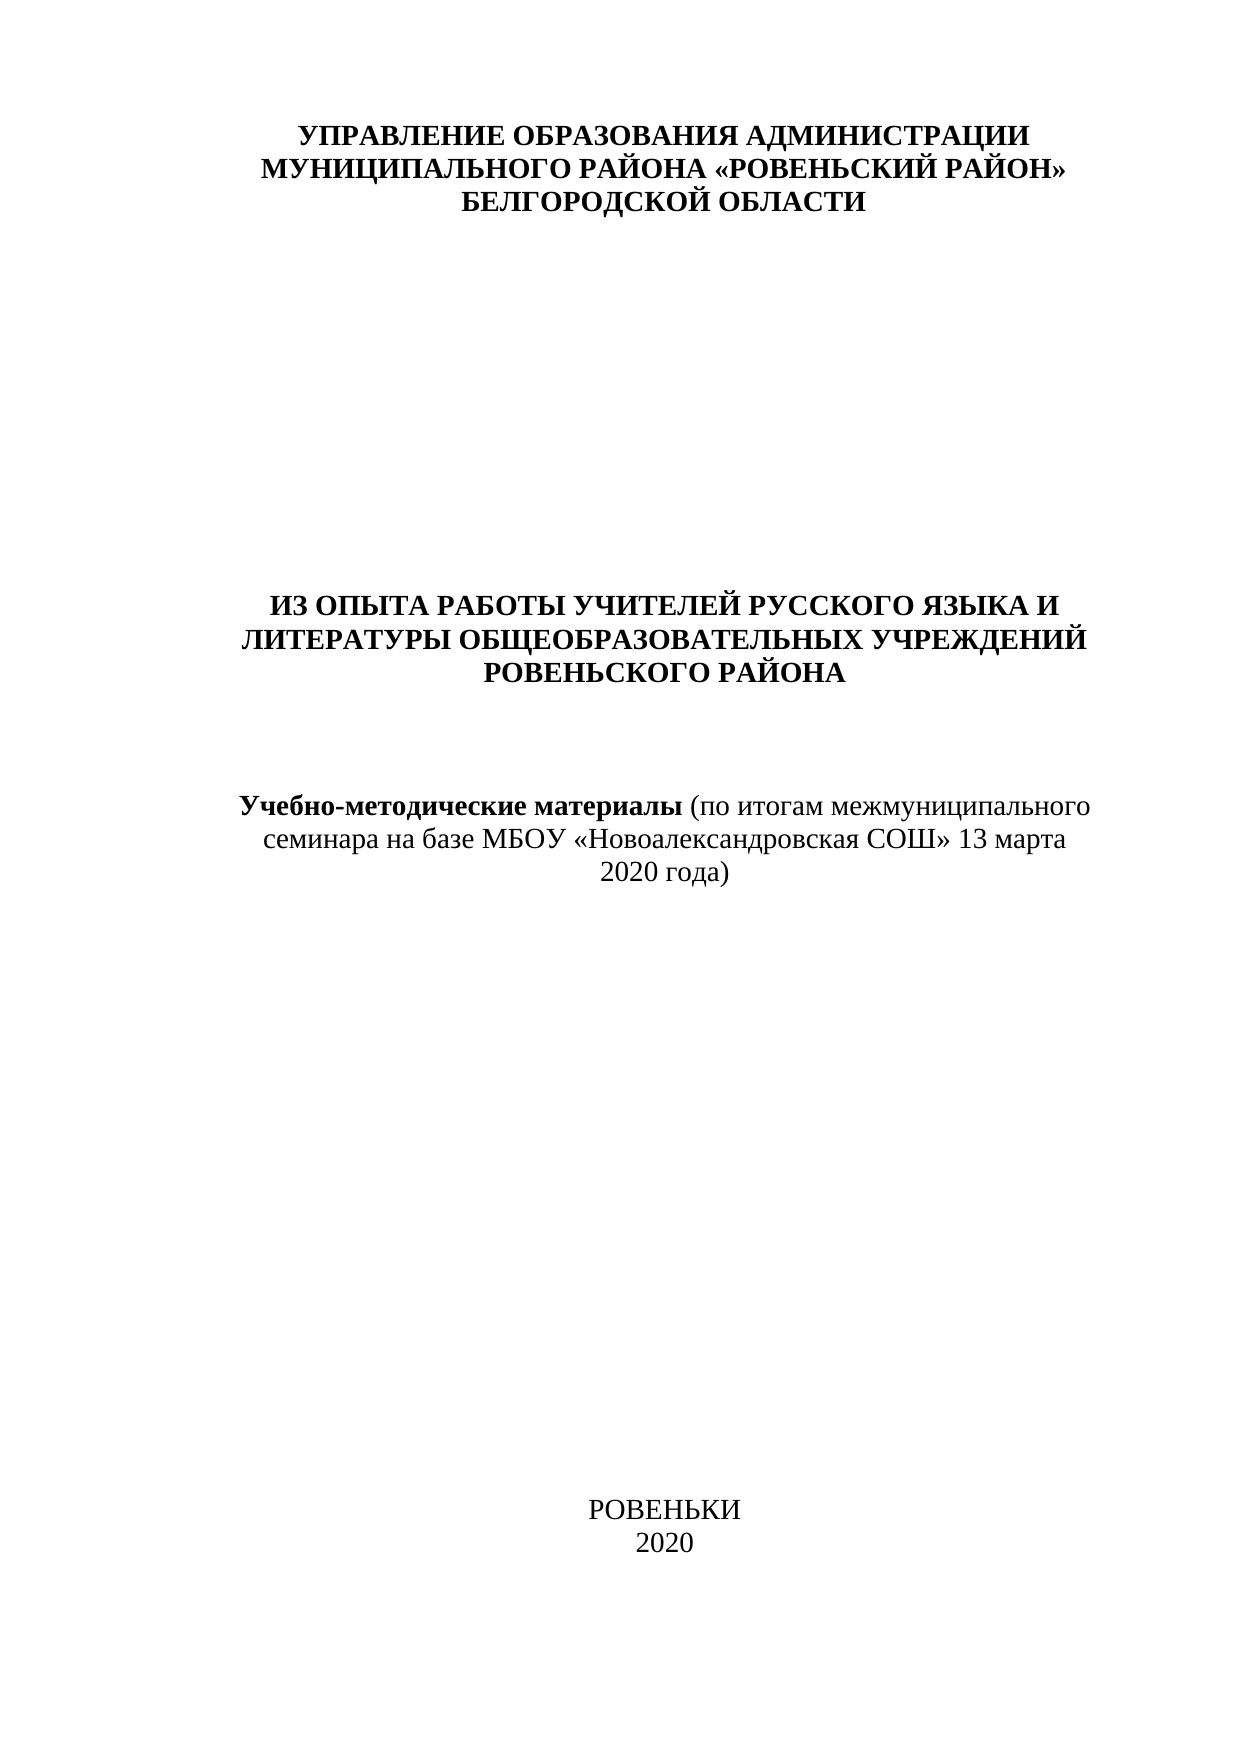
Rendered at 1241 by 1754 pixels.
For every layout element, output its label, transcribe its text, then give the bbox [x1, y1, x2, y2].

text ИЗ ОПЫТА РАБОТЫ УЧИТЕЛЕЙ РУССКОГО ЯЗЫКА И ЛИТЕРАТУРЫ ОБЩЕОБРАЗОВАТЕЛЬНЫХ УЧРЕЖДЕНИЙ РОВЕНЬСКОГО РАЙОНА [233, 588, 1096, 689]
text РОВЕНЬКИ [150, 1492, 1179, 1526]
text 2020 [150, 1526, 1179, 1559]
text УПРАВЛЕНИЕ ОБРАЗОВАНИЯ АДМИНИСТРАЦИИ МУНИЦИПАЛЬНОГО РАЙОНА «РОВЕНЬСКИЙ РАЙОН» БЕЛГОРОДСКОЙ ОБЛАСТИ [233, 119, 1094, 218]
text Учебно-методические материалы (по итогам межмуниципального семинара на базе МБОУ «Новоалександровская СОШ» 13 марта 2020 года) [233, 789, 1096, 888]
